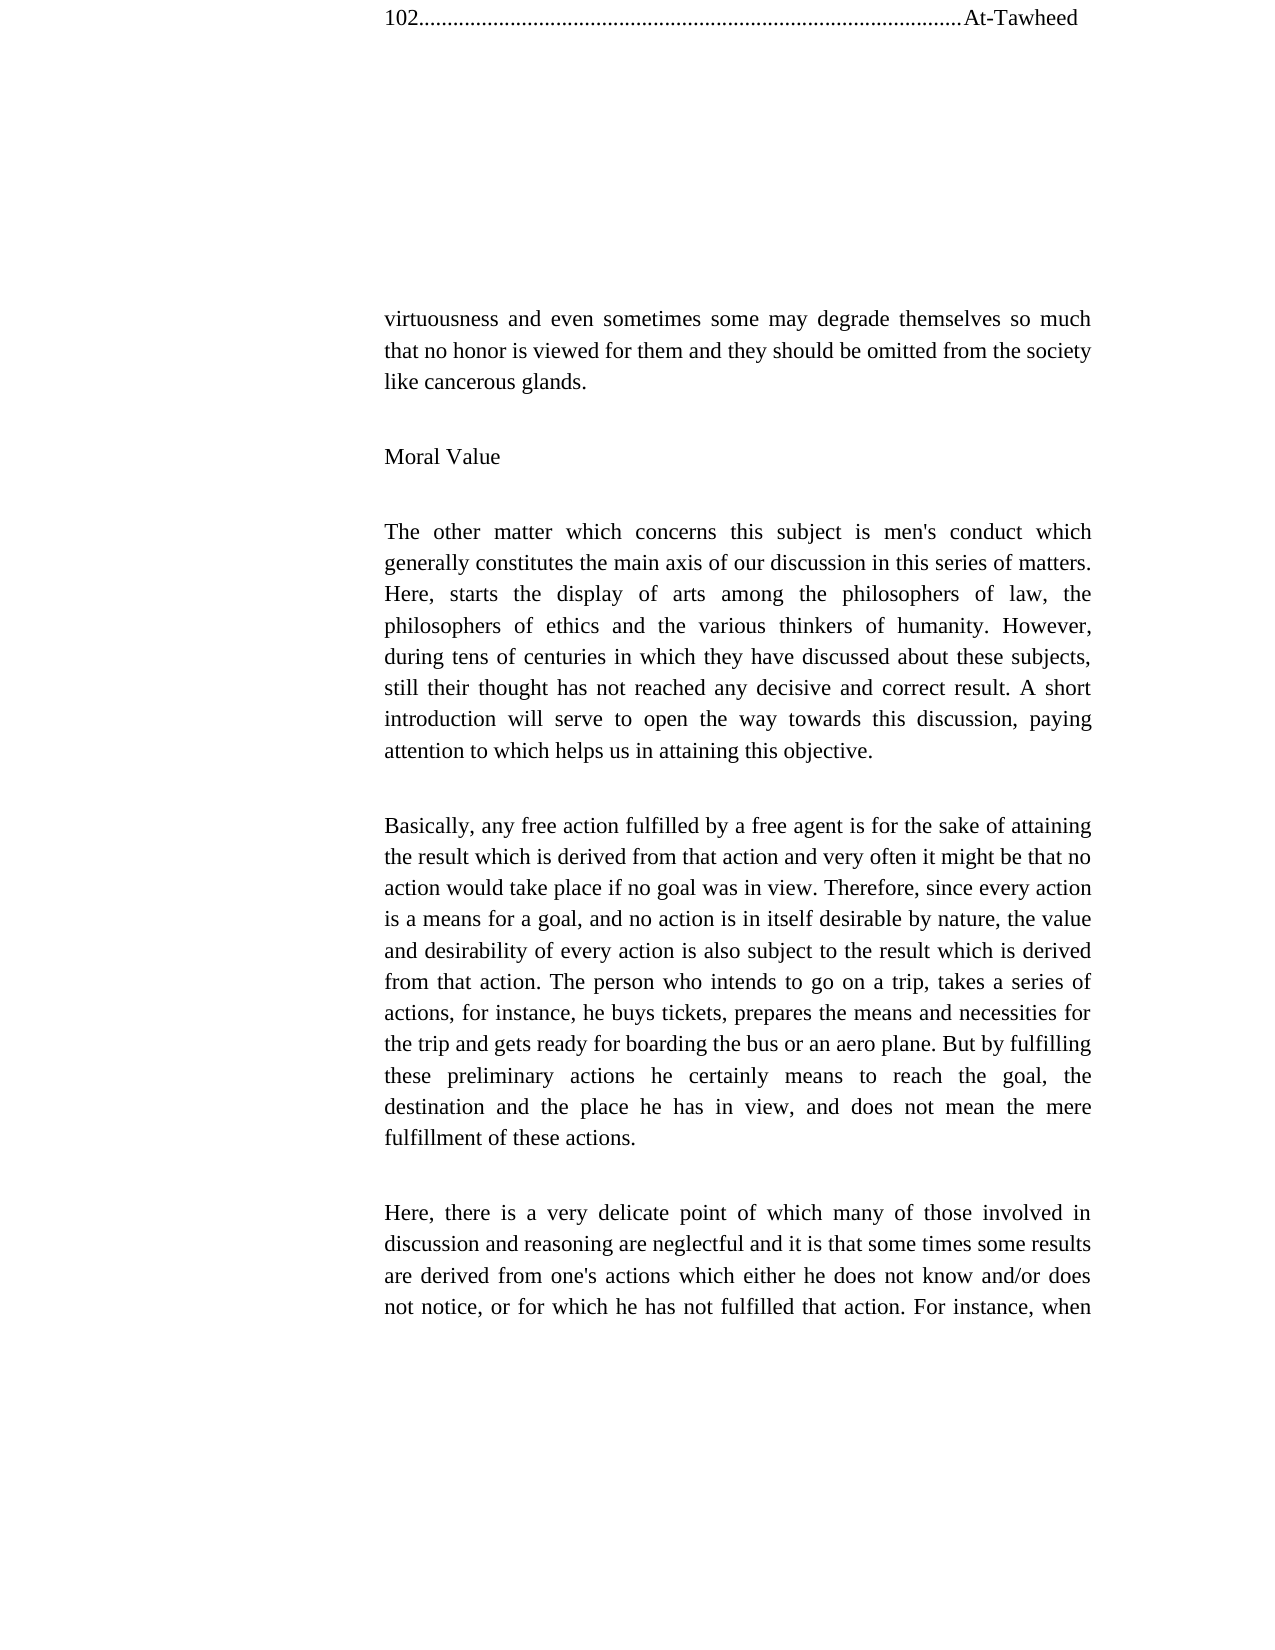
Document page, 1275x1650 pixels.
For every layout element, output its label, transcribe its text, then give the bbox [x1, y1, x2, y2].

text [384, 1196, 1093, 1321]
text The other matter which concerns this subject is men's conduct which generally constitutes the main axis of our discussion in this series of matters. Here, starts the display of arts among the philosophers of law, the philosophers of ethics and the various thinkers of humanity. However, during tens of centuries in which they have discussed about these subjects, still their thought has not reached any decisive and correct result. A short introduction will serve to open the way towards this discussion, paying attention to which helps us in attaining this objective. [384, 514, 1093, 764]
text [384, 302, 1093, 396]
text Basically, any free action fulfilled by a free agent is for the sake of attaining the result which is derived from that action and very often it might be that no action would take place if no goal was in view. Therefore, since every action is a means for a goal, and no action is in itself desirable by nature, the value and desirability of every action is also subject to the result which is derived from that action. The person who intends to go on a trip, takes a series of actions, for instance, he buys tickets, prepares the means and necessities for the trip and gets ready for boarding the bus or an aero plane. But by fulfilling these preliminary actions he certainly means to reach the goal, the destination and the place he has in view, and does not mean the mere fulfillment of these actions. [384, 808, 1093, 1152]
text Moral Value [384, 439, 1093, 471]
